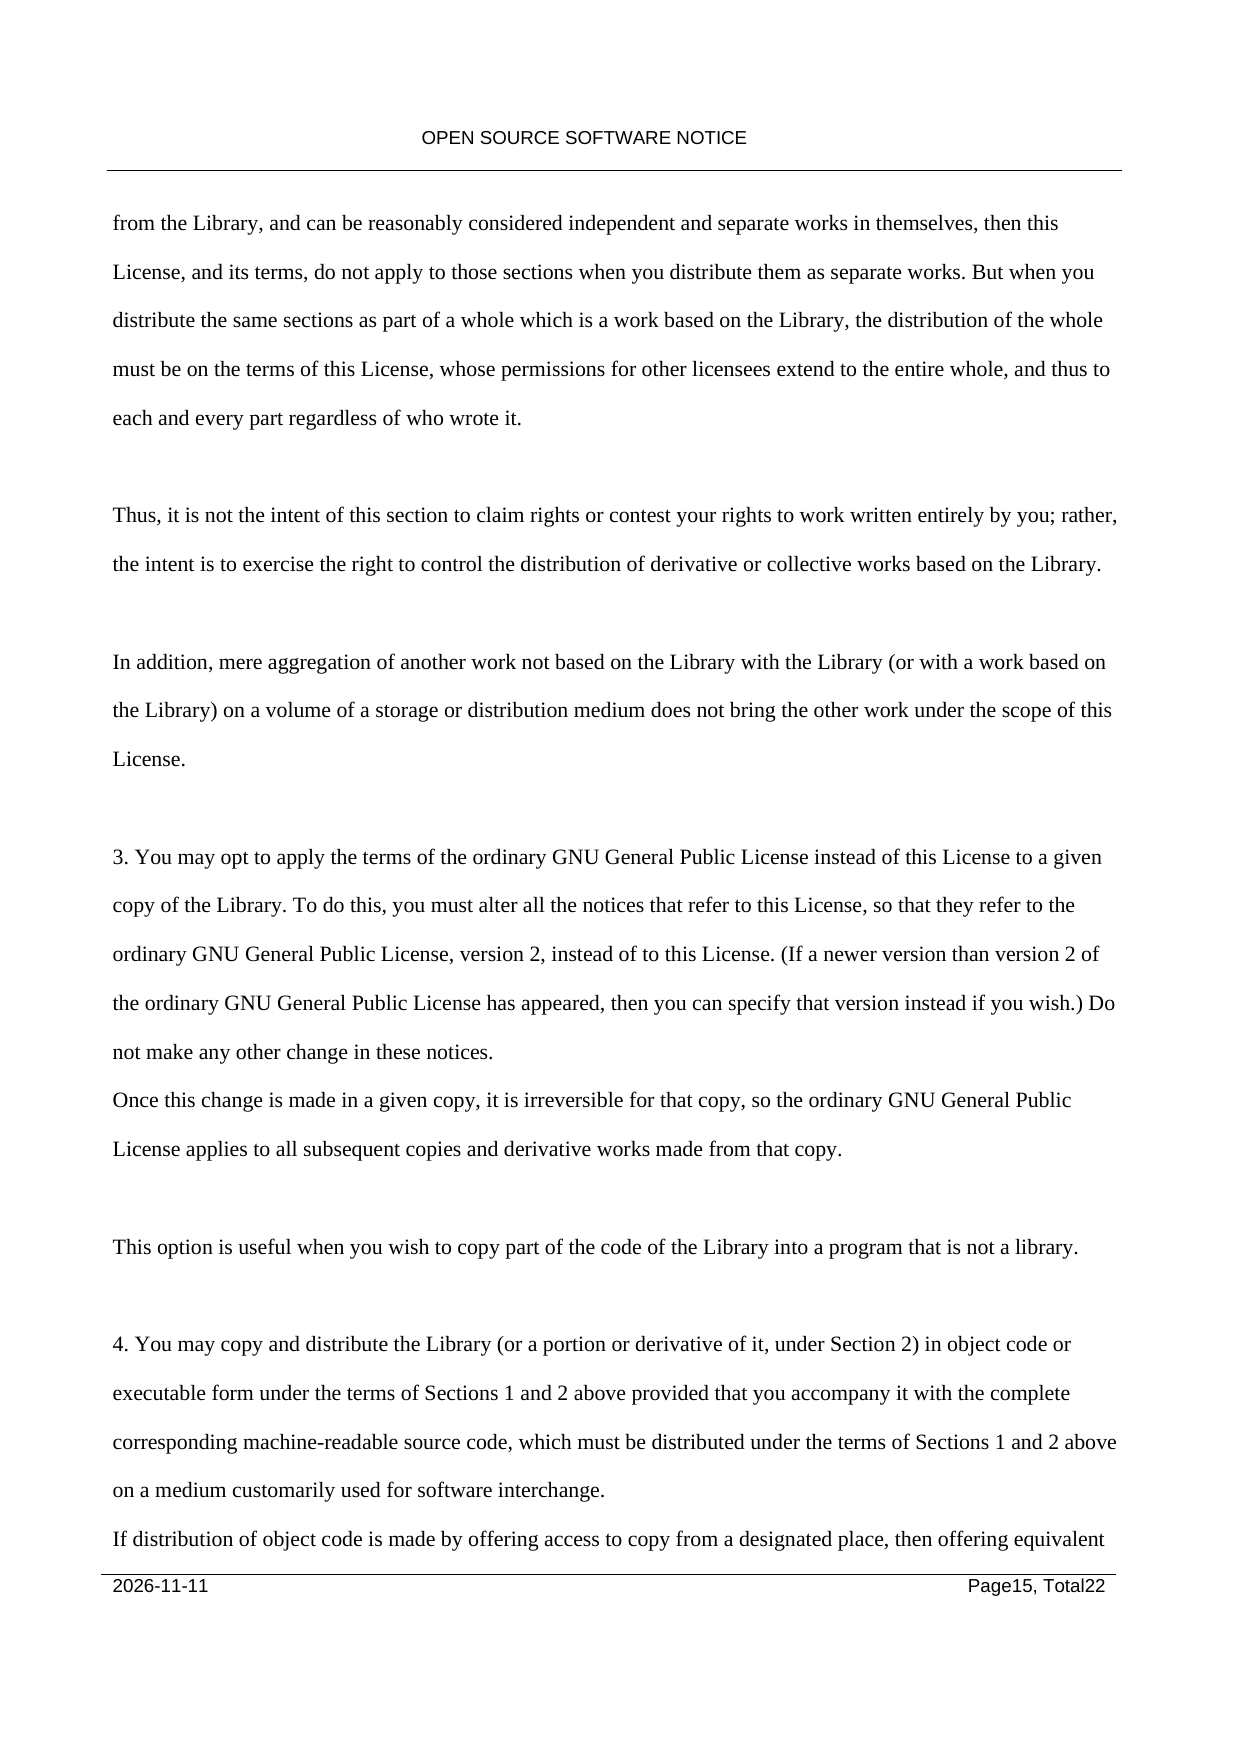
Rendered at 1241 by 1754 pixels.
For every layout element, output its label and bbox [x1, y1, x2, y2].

text [112, 206, 1128, 1555]
